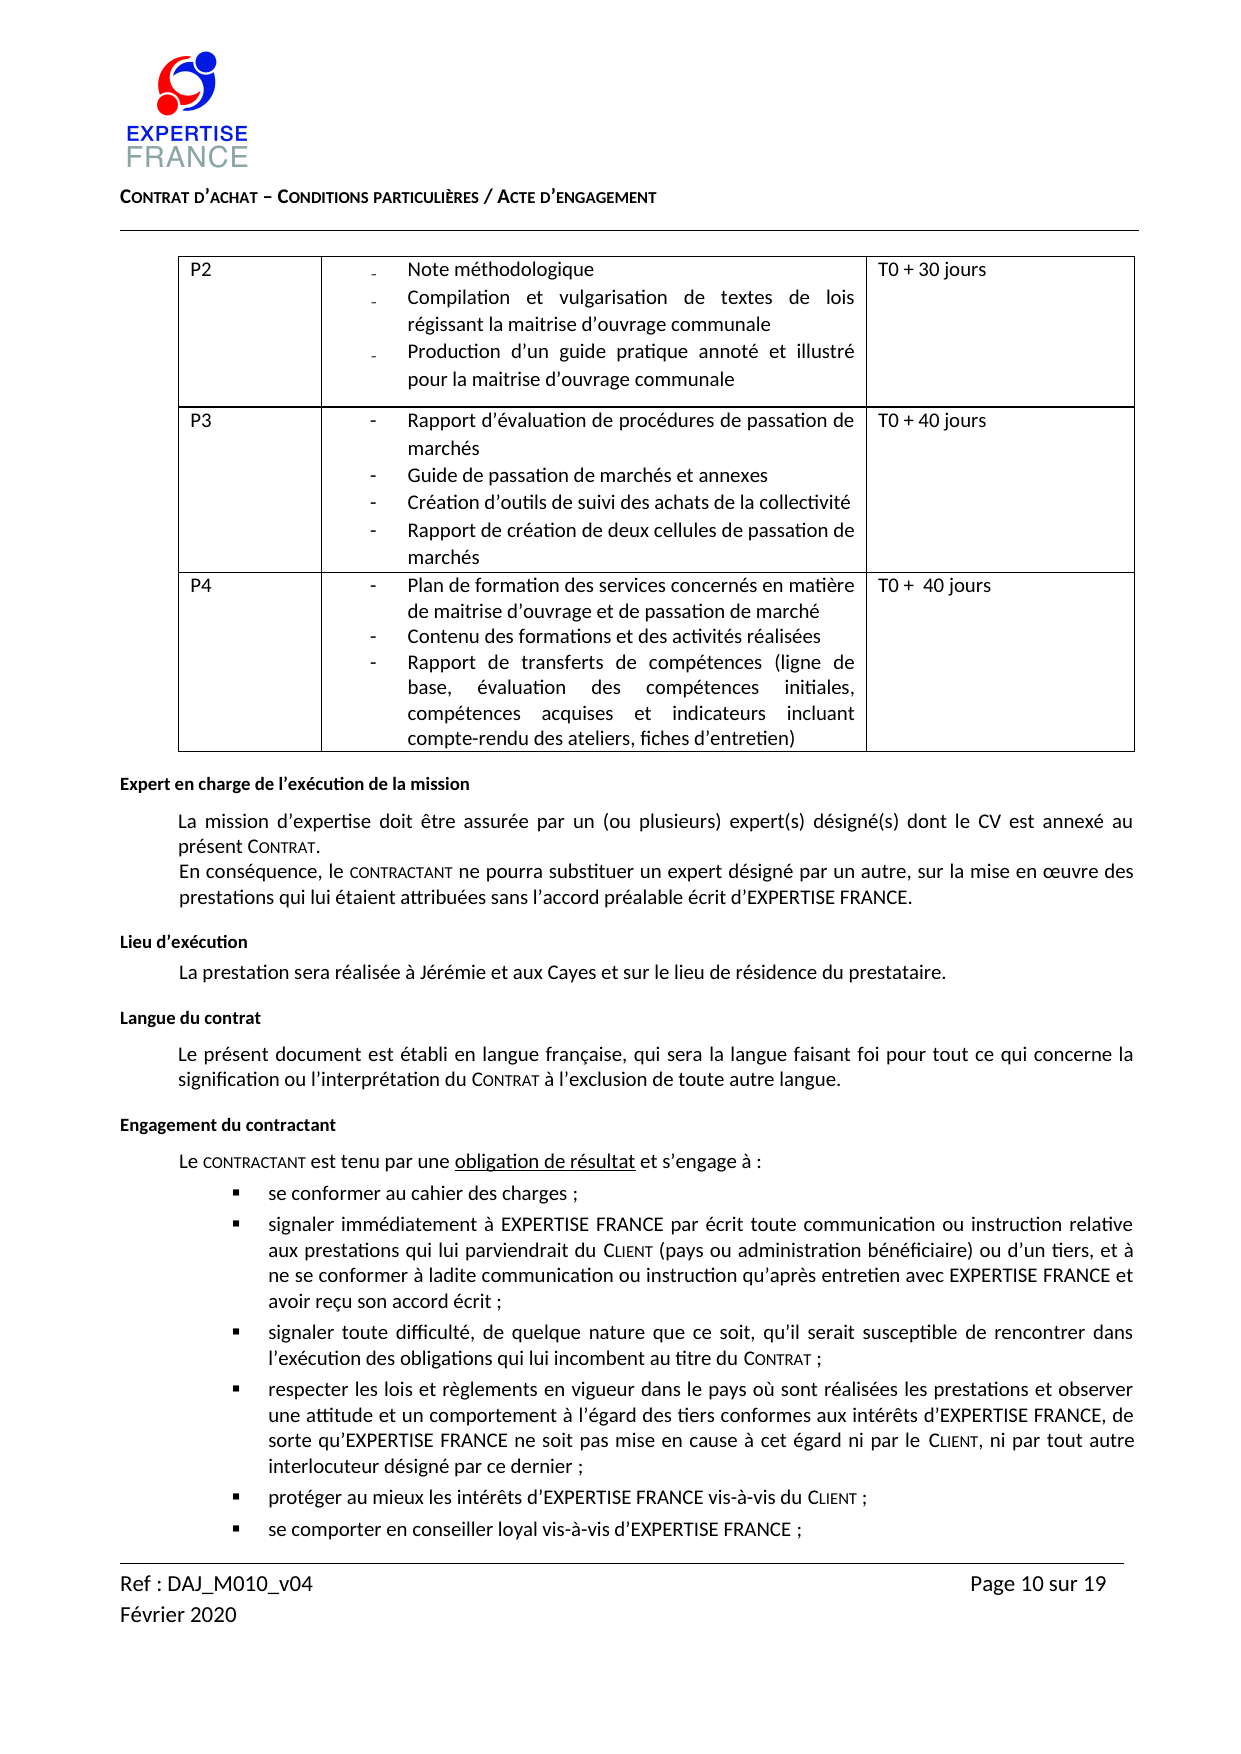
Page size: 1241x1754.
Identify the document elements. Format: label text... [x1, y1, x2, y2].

subtitle Engagement du contractant [120, 1104, 1135, 1136]
subtitle Expert en charge de l’exécution de la mission [120, 764, 1135, 795]
table_cell Rapport d’évaluation de procédures de passation de marchés Guide de passation de marchés et annexes Création d’outils de suivi des achats de la collectivité Rapport de création de deux cellules de passation de marchés [322, 408, 866, 572]
table_cell P2 [179, 257, 321, 406]
table_cell P3 [179, 408, 321, 572]
text Le présent document est établi en langue française, qui sera la langue faisant foi pour tout ce qui concerne la signification ou l’interprétation du Contrat à l’exclusion de toute autre langue. [178, 1041, 1135, 1092]
text En conséquence, le contractant ne pourra substituer un expert désigné par un autre, sur la mise en œuvre des prestations qui lui étaient attribuées sans l’accord préalable écrit d’EXPERTISE FRANCE. [179, 859, 1135, 909]
subtitle Lieu d’exécution [120, 922, 1135, 953]
list signaler immédiatement à EXPERTISE FRANCE par écrit toute communication ou instruction relative aux prestations qui lui parviendrait du Client (pays ou administration bénéficiaire) ou d’un tiers, et à ne se conformer à ladite communication ou instruction qu’après entretien avec EXPERTISE FRANCE et avoir reçu son accord écrit ; [231, 1212, 1135, 1313]
table_cell P4 [179, 573, 321, 751]
list protéger au mieux les intérêts d’EXPERTISE FRANCE vis-à-vis du Client ; [231, 1484, 1135, 1510]
list Le contractant est tenu par une obligation de résultat et s’engage à : [179, 1148, 1135, 1174]
table_cell T0 + 40 jours [867, 408, 1134, 572]
list se comporter en conseiller loyal vis-à-vis d’EXPERTISE FRANCE ; [231, 1516, 1135, 1542]
list signaler toute difficulté, de quelque nature que ce soit, qu’il serait susceptible de rencontrer dans l’exécution des obligations qui lui incombent au titre du Contrat ; [231, 1319, 1135, 1370]
subtitle Langue du contrat [120, 997, 1135, 1029]
text La mission d’expertise doit être assurée par un (ou plusieurs) expert(s) désigné(s) dont le CV est annexé au présent Contrat. [178, 808, 1135, 859]
table_cell T0 + 30 jours [867, 257, 1134, 406]
text La prestation sera réalisée à Jérémie et aux Cayes et sur le lieu de résidence du prestataire. [179, 959, 1135, 985]
table_cell Note méthodologique Compilation et vulgarisation de textes de lois régissant la maitrise d’ouvrage communale Production d’un guide pratique annoté et illustré pour la maitrise d’ouvrage communale [322, 257, 866, 406]
picture [120, 41, 256, 178]
list respecter les lois et règlements en vigueur dans le pays où sont réalisées les prestations et observer une attitude et un comportement à l’égard des tiers conformes aux intérêts d’EXPERTISE FRANCE, de sorte qu’EXPERTISE FRANCE ne soit pas mise en cause à cet égard ni par le Client, ni par tout autre interlocuteur désigné par ce dernier ; [231, 1377, 1135, 1478]
table_cell Plan de formation des services concernés en matière de maitrise d’ouvrage et de passation de marché Contenu des formations et des activités réalisées Rapport de transferts de compétences (ligne de base, évaluation des compétences initiales, compétences acquises et indicateurs incluant compte-rendu des ateliers, fiches d’entretien) [322, 573, 866, 751]
list se conformer au cahier des charges ; [231, 1180, 1135, 1205]
table_cell T0 + 40 jours [867, 573, 1134, 751]
